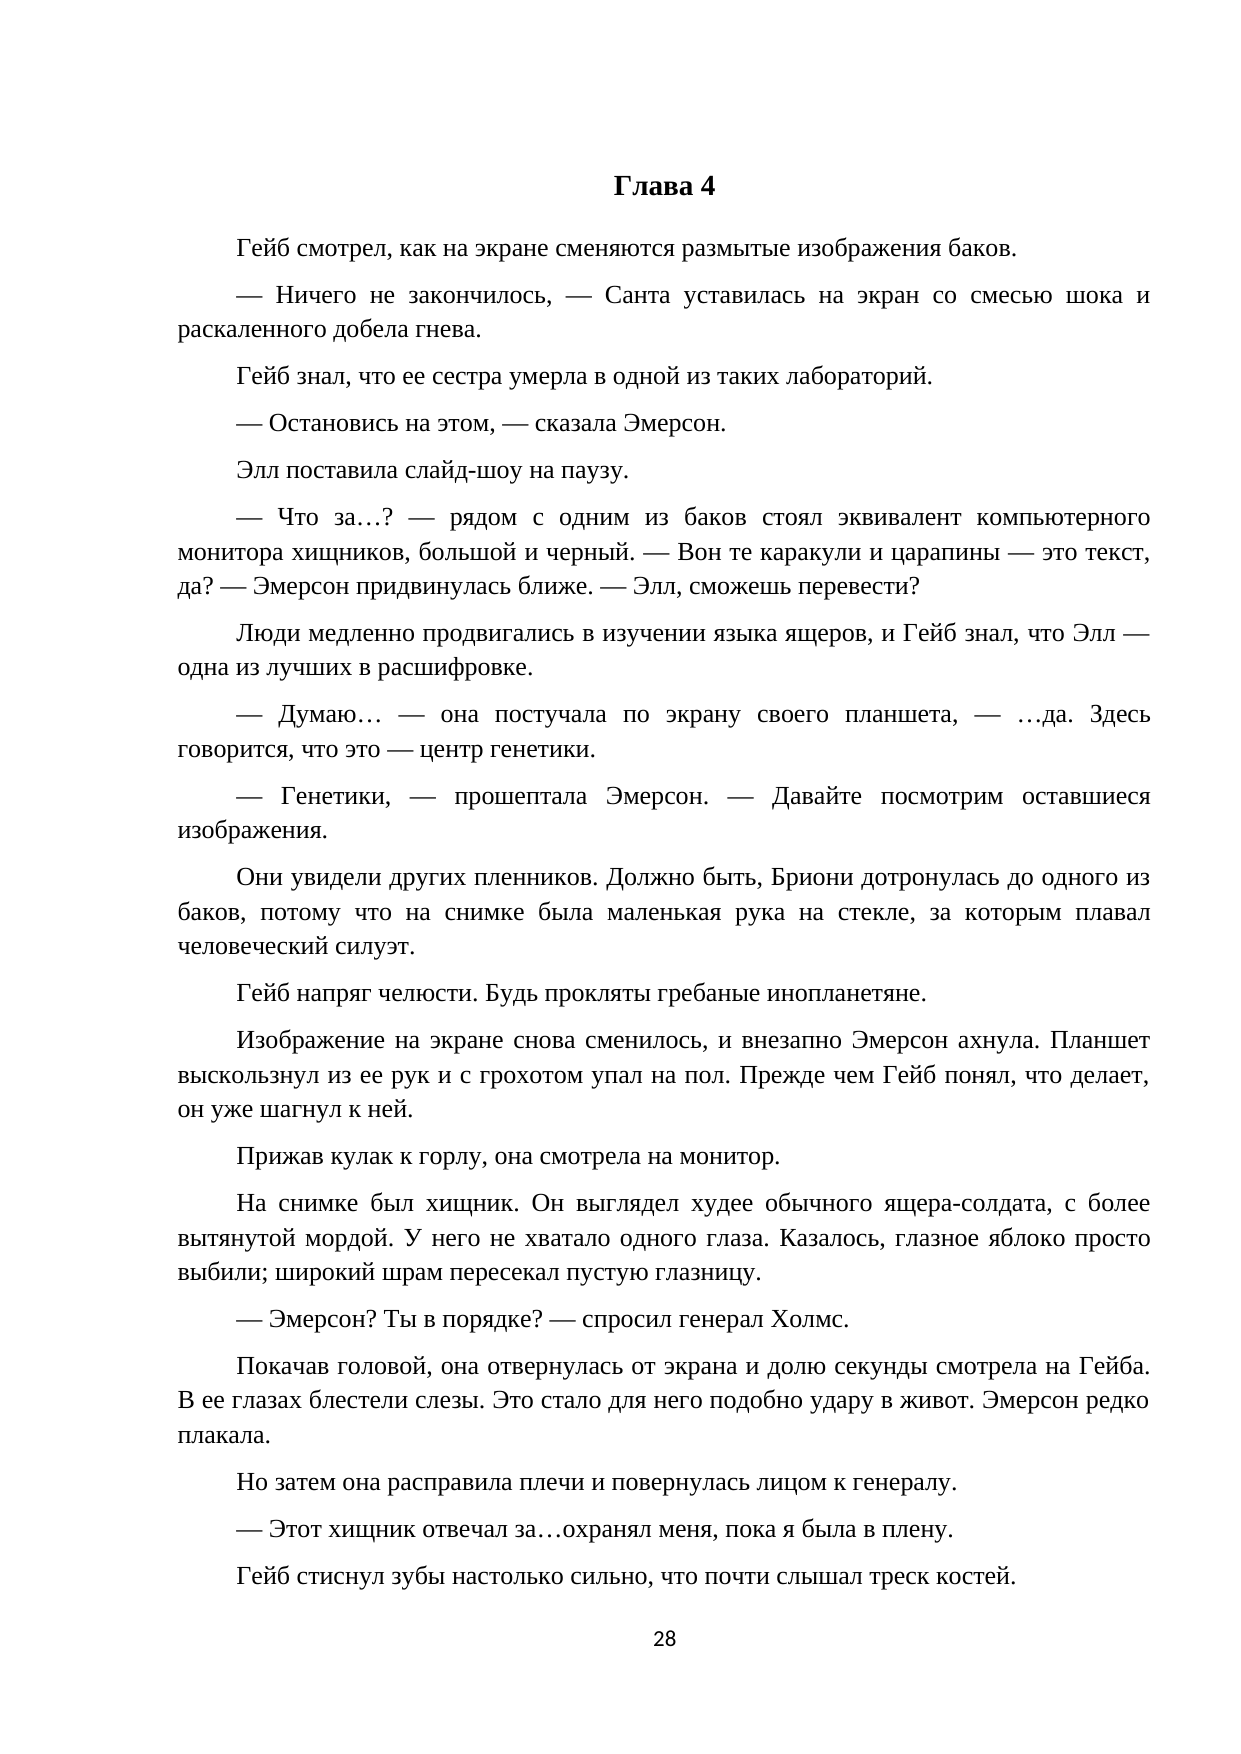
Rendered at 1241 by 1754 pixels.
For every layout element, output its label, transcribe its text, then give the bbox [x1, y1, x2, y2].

text — Что за…? — рядом с одним из баков стоял эквивалент компьютерного монитора хищников, большой и черный. — Вон те каракули и царапины — это текст, да? — Эмерсон придвинулась ближе. — Элл, сможешь перевести? [177, 501, 1152, 600]
text — Ничего не закончилось, — Санта уставилась на экран со смесью шока и раскаленного добела гнева. [177, 279, 1152, 343]
text — Думаю… — она постучала по экрану своего планшета, — …да. Здесь говорится, что это — центр генетики. [177, 698, 1152, 763]
text — Этот хищник отвечал за…охранял меня, пока я была в плену. [177, 1513, 1152, 1543]
text Они увидели других пленников. Должно быть, Бриони дотронулась до одного из баков, потому что на снимке была маленькая рука на стекле, за которым плавал человеческий силуэт. [177, 861, 1152, 960]
text Прижав кулак к горлу, она смотрела на монитор. [177, 1140, 1152, 1170]
text Гейб смотрел, как на экране сменяются размытые изображения баков. [177, 232, 1152, 262]
text Гейб стиснул зубы настолько сильно, что почти слышал треск костей. [177, 1560, 1152, 1590]
text Гейб знал, что ее сестра умерла в одной из таких лабораторий. [177, 360, 1152, 390]
text — Генетики, — прошептала Эмерсон. — Давайте посмотрим оставшиеся изображения. [177, 780, 1152, 844]
text — Остановись на этом, — сказала Эмерсон. [177, 407, 1152, 437]
text Люди медленно продвигались в изучении языка ящеров, и Гейб знал, что Элл — одна из лучших в расшифровке. [177, 617, 1152, 681]
text Гейб напряг челюсти. Будь прокляты гребаные инопланетяне. [177, 977, 1152, 1007]
text Но затем она расправила плечи и повернулась лицом к генералу. [177, 1466, 1152, 1496]
subtitle Глава 4 [177, 168, 1152, 202]
text Изображение на экране снова сменилось, и внезапно Эмерсон ахнула. Планшет выскользнул из ее рук и с грохотом упал на пол. Прежде чем Гейб понял, что делает, он уже шагнул к ней. [177, 1024, 1152, 1123]
text На снимке был хищник. Он выглядел худее обычного ящера-солдата, с более вытянутой мордой. У него не хватало одного глаза. Казалось, глазное яблоко просто выбили; широкий шрам пересекал пустую глазницу. [177, 1187, 1152, 1286]
text — Эмерсон? Ты в порядке? — спросил генерал Холмс. [177, 1303, 1152, 1333]
text Покачав головой, она отвернулась от экрана и долю секунды смотрела на Гейба. В ее глазах блестели слезы. Это стало для него подобно удару в живот. Эмерсон редко плакала. [177, 1350, 1152, 1449]
text Элл поставила слайд-шоу на паузу. [177, 454, 1152, 484]
